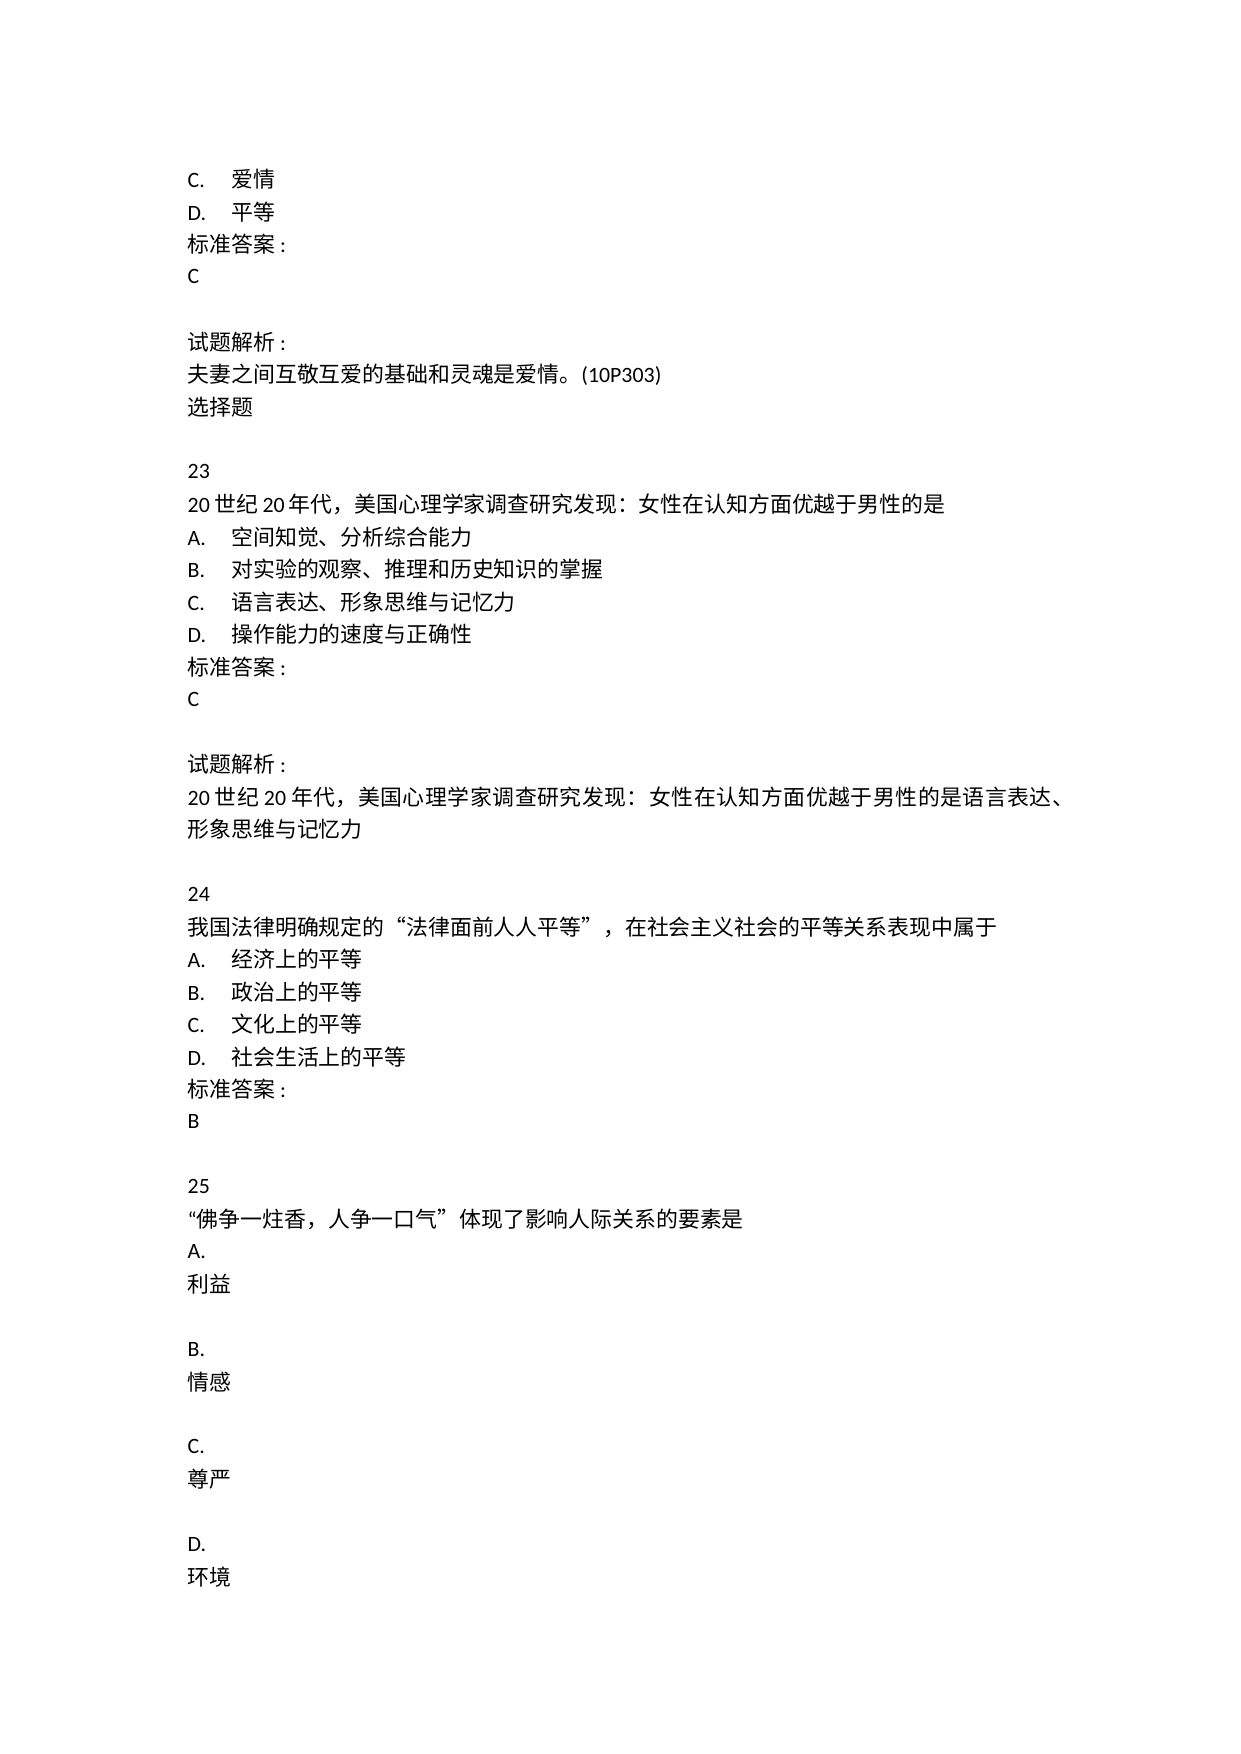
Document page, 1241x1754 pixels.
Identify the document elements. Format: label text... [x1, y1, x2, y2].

text A. 空间知觉、分析综合能力 [187, 519, 1053, 552]
text D. 操作能力的速度与正确性 [187, 617, 1053, 649]
text 夫妻之间互敬互爱的基础和灵魂是爱情。(10P303) [187, 357, 1053, 389]
text 标准答案 : [187, 649, 1053, 682]
text 我国法律明确规定的“法律面前人人平等”，在社会主义社会的平等关系表现中属于 [187, 909, 1053, 942]
text 20世纪20年代，美国心理学家调查研究发现：女性在认知方面优越于男性的是 [187, 487, 1053, 519]
text 试题解析 : [187, 324, 1053, 357]
text B. 政治上的平等 [187, 974, 1053, 1007]
text C. [187, 1429, 1053, 1462]
text 尊严 [187, 1462, 1053, 1494]
text 情感 [187, 1364, 1053, 1397]
text 25 [187, 1169, 1053, 1202]
text C. 语言表达、形象思维与记忆力 [187, 584, 1053, 617]
text A. 经济上的平等 [187, 942, 1053, 974]
text B [187, 1104, 1053, 1137]
text C. 爱情 [187, 162, 1053, 194]
text “佛争一炷香，人争一口气”体现了影响人际关系的要素是 [187, 1202, 1053, 1234]
text 23 [187, 454, 1053, 487]
text A. [187, 1234, 1053, 1267]
text D. [187, 1527, 1053, 1559]
text C. 文化上的平等 [187, 1007, 1053, 1039]
text 标准答案 : [187, 1072, 1053, 1104]
text 24 [187, 877, 1053, 909]
text B. 对实验的观察、推理和历史知识的掌握 [187, 552, 1053, 584]
text 选择题 [187, 389, 1053, 422]
text D. 平等 [187, 194, 1053, 227]
text 利益 [187, 1267, 1053, 1299]
text 标准答案 : [187, 227, 1053, 259]
text 20世纪20年代，美国心理学家调查研究发现：女性在认知方面优越于男性的是语言表达、形象思维与记忆力 [187, 779, 1053, 844]
text 试题解析 : [187, 747, 1053, 779]
text C [187, 682, 1053, 714]
text 环境 [187, 1559, 1053, 1592]
text B. [187, 1332, 1053, 1364]
text D. 社会生活上的平等 [187, 1039, 1053, 1072]
text C [187, 259, 1053, 292]
